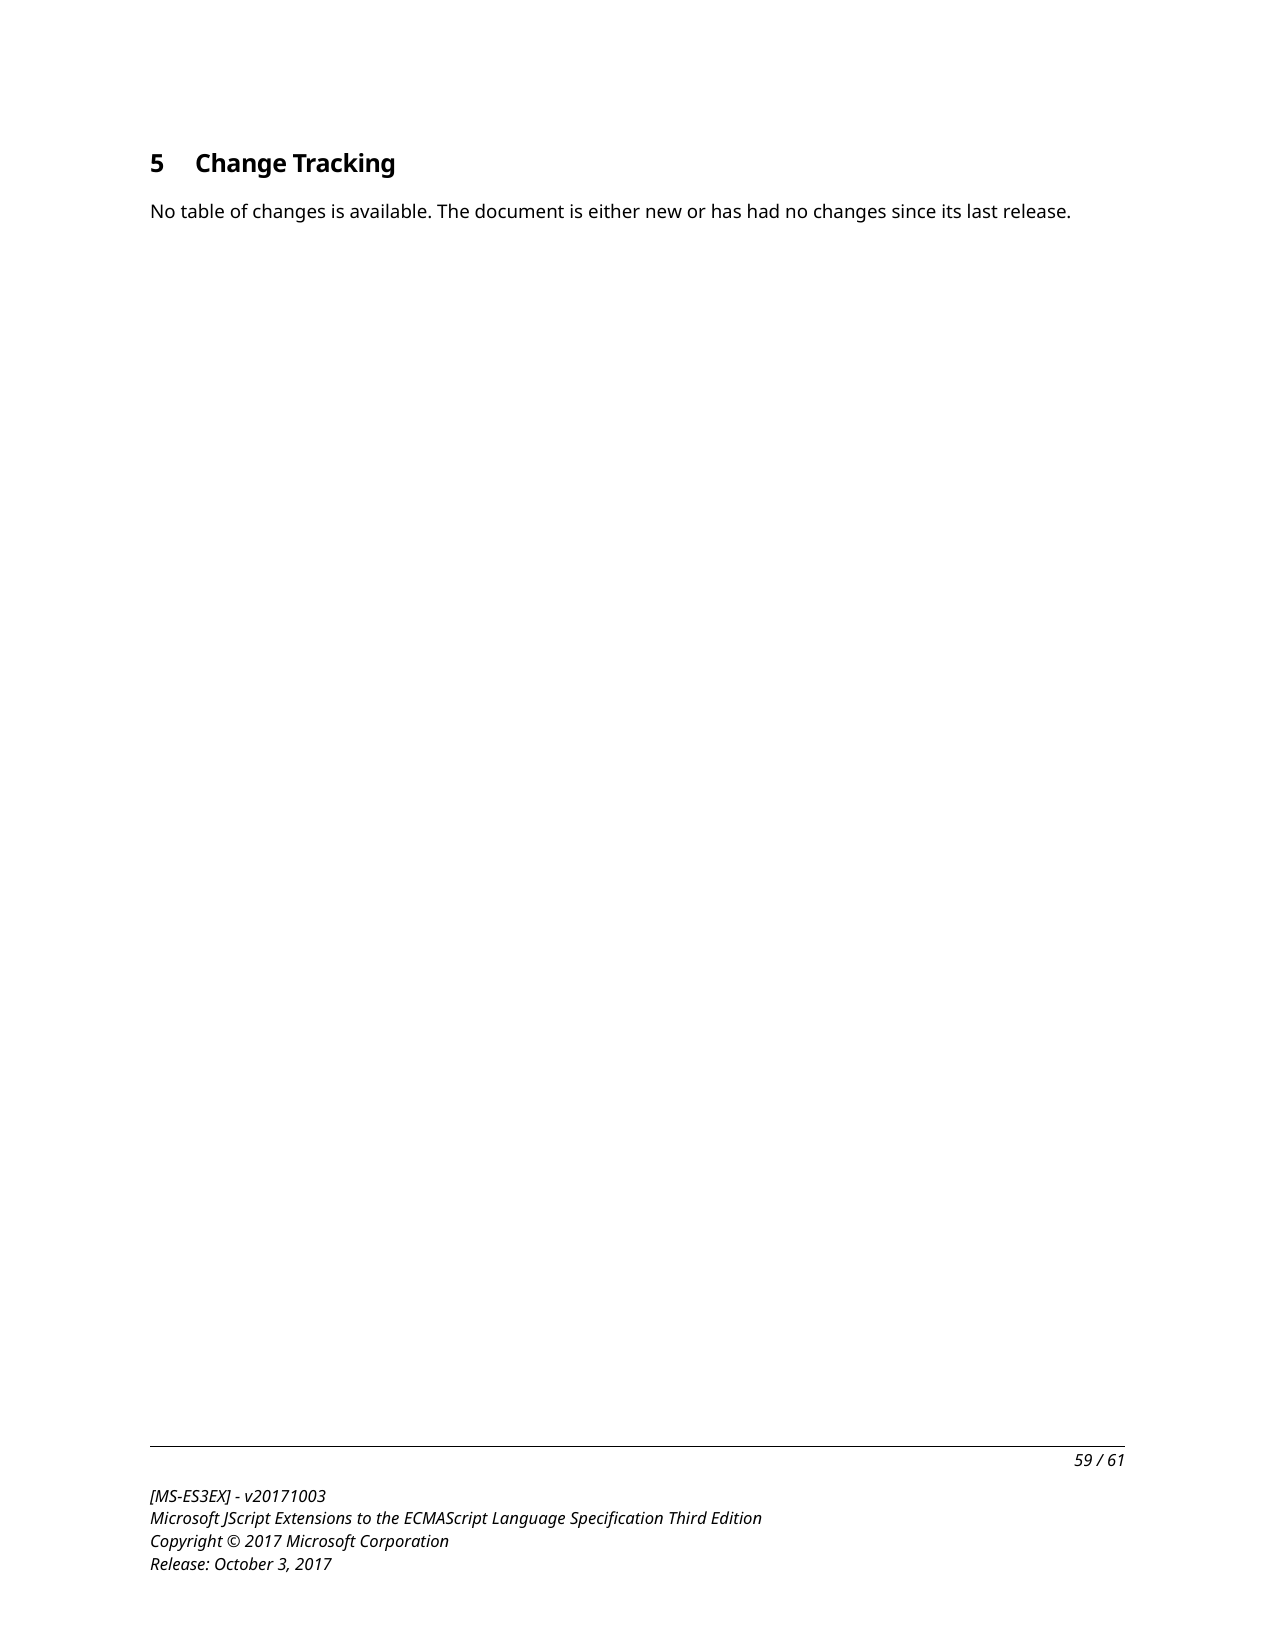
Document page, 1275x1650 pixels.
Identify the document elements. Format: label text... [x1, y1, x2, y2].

text No table of changes is available. The document is either new or has had no changes since its last release. [150, 199, 1125, 224]
subtitle Change Tracking [150, 146, 1125, 180]
